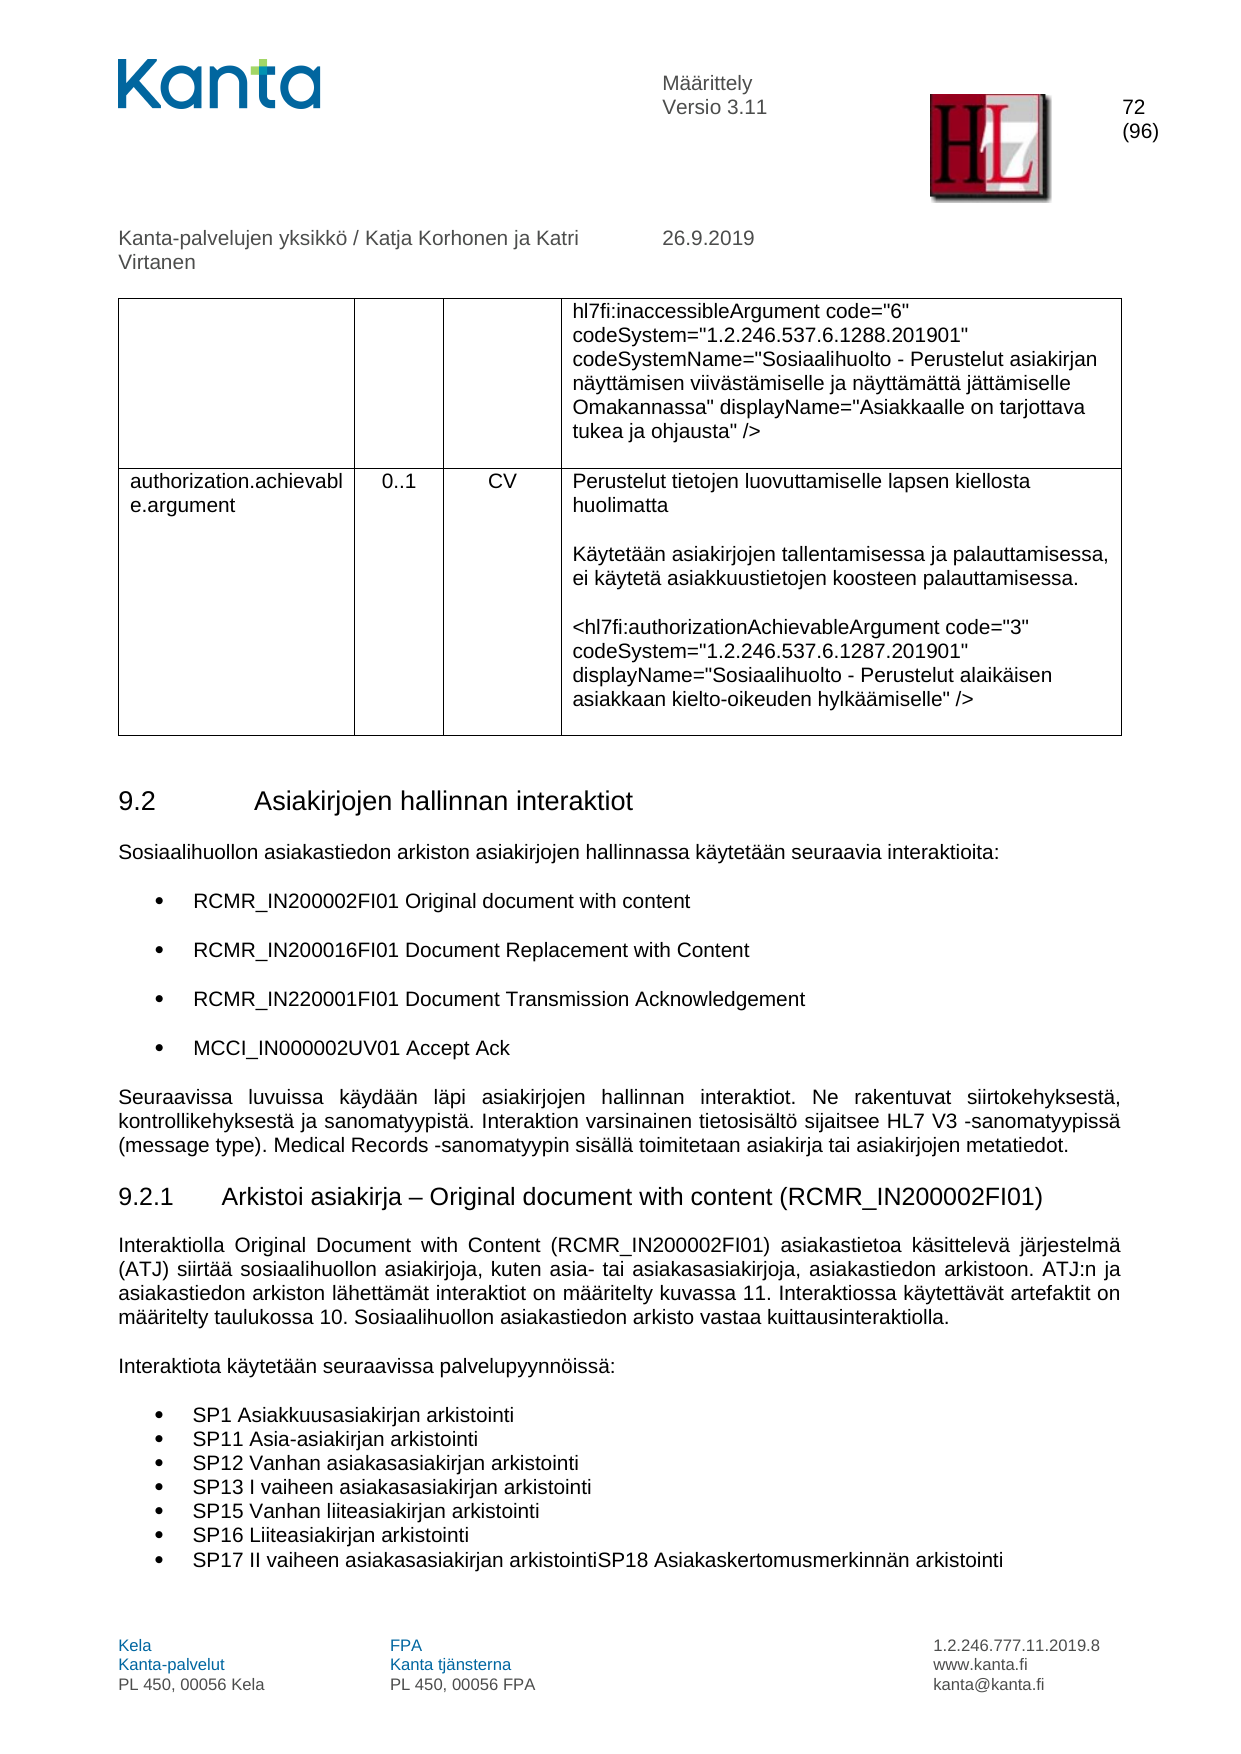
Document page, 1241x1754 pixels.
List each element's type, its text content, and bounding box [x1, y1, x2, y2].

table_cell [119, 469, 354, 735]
text Interaktiota käytetään seuraavissa palvelupyynnöissä: [118, 1354, 1122, 1378]
text SP1 Asiakkuusasiakirjan arkistointi [155, 1403, 1122, 1427]
list MCCI_IN000002UV01 Accept Ack [156, 1036, 1122, 1060]
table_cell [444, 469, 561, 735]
text Seuraavissa luvuissa käydään läpi asiakirjojen hallinnan interaktiot. Ne rakentuvat siirtokehyksestä, kontrollikehyksestä ja sanomatyypistä. Interaktion varsinainen tietosisältö sijaitsee HL7 V3 -sanomatyypissä (message type). Medical Records -sanomatyypin sisällä toimitetaan asiakirja tai asiakirjojen metatiedot. [118, 1085, 1122, 1157]
text SP16 Liiteasiakirjan arkistointi [155, 1523, 1122, 1547]
picture [118, 59, 321, 109]
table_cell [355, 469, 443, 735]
text SP17 II vaiheen asiakasasiakirjan arkistointiSP18 Asiakaskertomusmerkinnän arkistointi [155, 1547, 1122, 1571]
subtitle Asiakirjojen hallinnan interaktiot [118, 785, 1122, 817]
subtitle Arkistoi asiakirja – Original document with content (RCMR_IN200002FI01) [118, 1182, 1122, 1210]
text SP11 Asia-asiakirjan arkistointi [155, 1427, 1122, 1451]
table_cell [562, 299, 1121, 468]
text Interaktiolla Original Document with Content (RCMR_IN200002FI01) asiakastietoa käsittelevä järjestelmä (ATJ) siirtää sosiaalihuollon asiakirjoja, kuten asia- tai asiakasasiakirjoja, asiakastiedon arkistoon. ATJ:n ja asiakastiedon arkiston lähettämät interaktiot on määritelty kuvassa 11. Interaktiossa käytettävät artefaktit on määritelty taulukossa 10. Sosiaalihuollon asiakastiedon arkisto vastaa kuittausinteraktiolla. [118, 1233, 1122, 1329]
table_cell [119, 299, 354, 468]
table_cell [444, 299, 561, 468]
text SP12 Vanhan asiakasasiakirjan arkistointi [155, 1451, 1122, 1475]
list RCMR_IN200002FI01 Original document with content [156, 888, 1122, 912]
text SP13 I vaiheen asiakasasiakirjan arkistointi [155, 1475, 1122, 1499]
text SP15 Vanhan liiteasiakirjan arkistointi [155, 1499, 1122, 1523]
picture [930, 94, 1053, 203]
text Sosiaalihuollon asiakastiedon arkiston asiakirjojen hallinnassa käytetään seuraavia interaktioita: [118, 839, 1122, 863]
list RCMR_IN220001FI01 Document Transmission Acknowledgement [156, 987, 1122, 1011]
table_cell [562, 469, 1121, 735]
list RCMR_IN200016FI01 Document Replacement with Content [156, 937, 1122, 962]
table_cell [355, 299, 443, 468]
